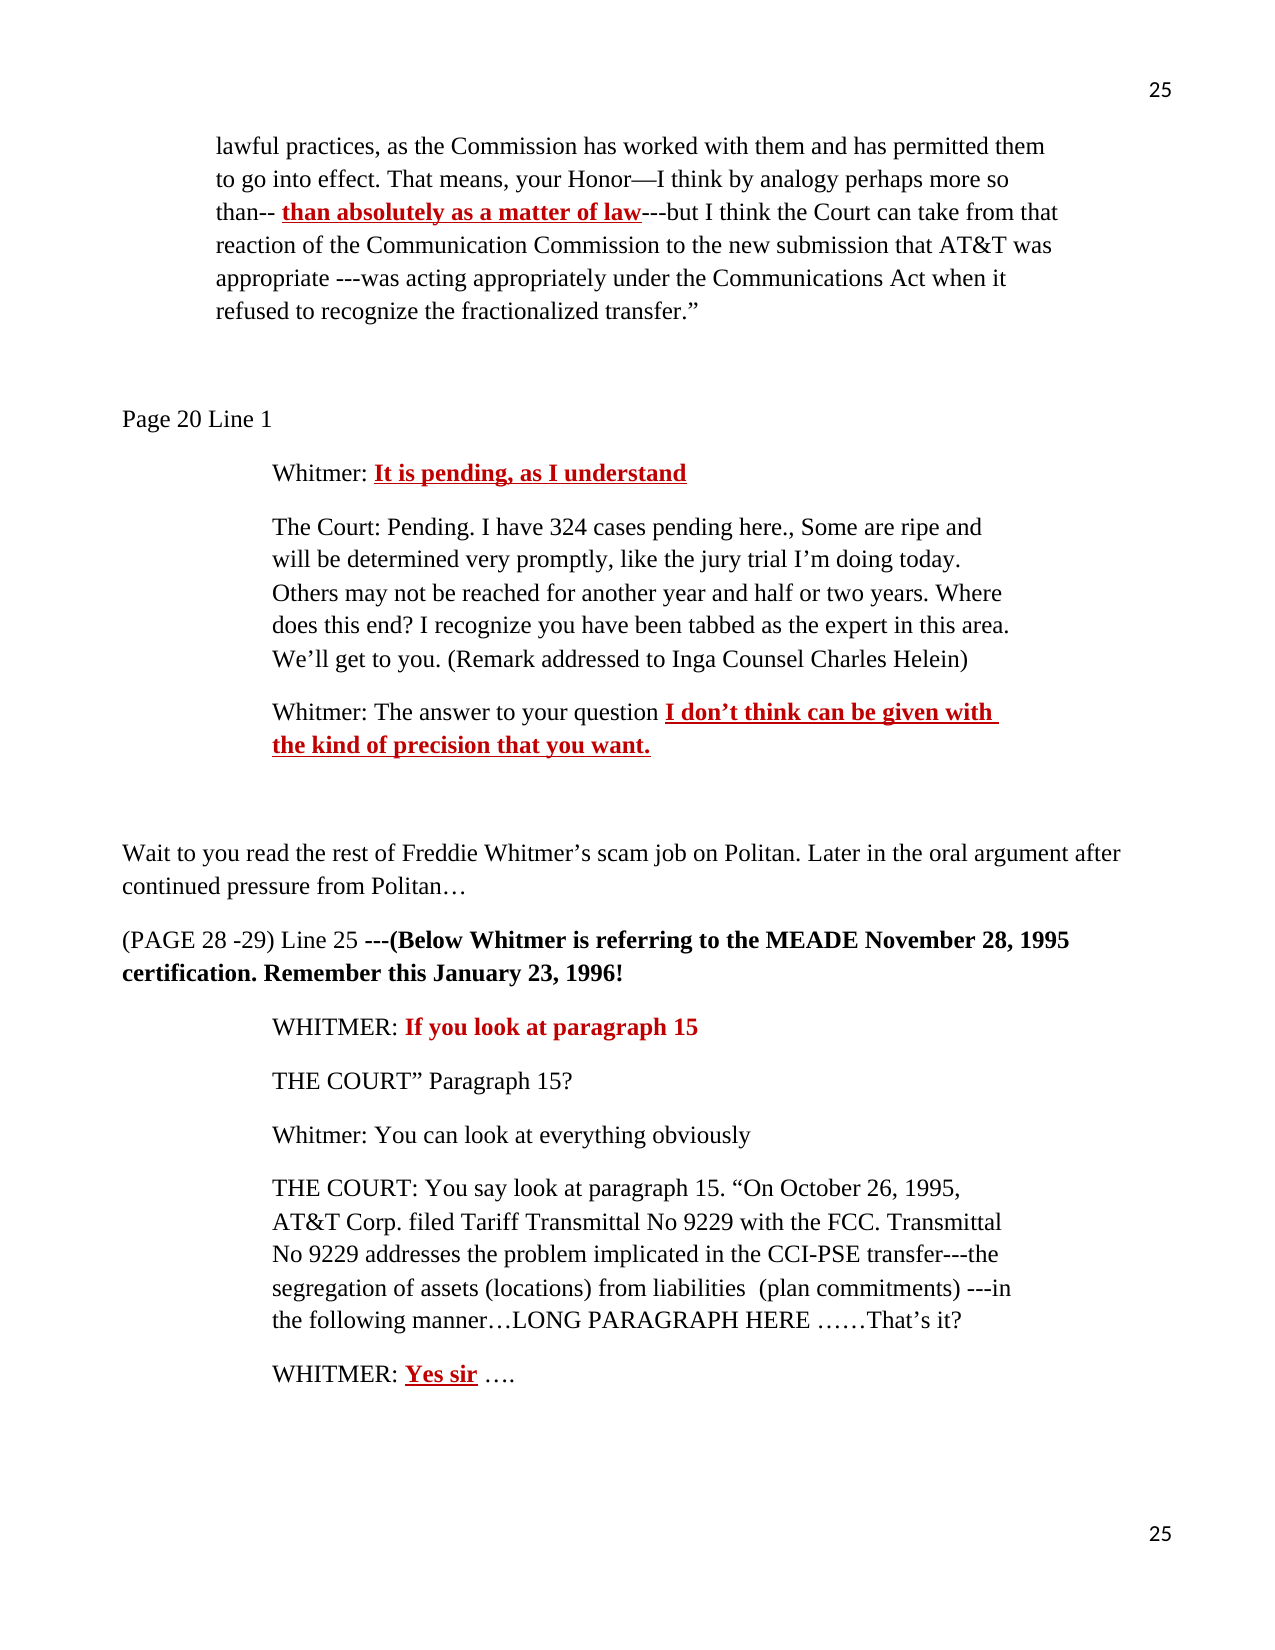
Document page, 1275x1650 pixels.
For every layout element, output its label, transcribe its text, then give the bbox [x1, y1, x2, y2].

text (PAGE 28 -29) Line 25 ---(Below Whitmer is referring to the MEADE November 28, 1995 certification. Remember this January 23, 1996! [122, 925, 1172, 987]
text Wait to you read the rest of Freddie Whitmer’s scam job on Politan. Later in the oral argument after continued pressure from Politan… [122, 838, 1172, 900]
text THE COURT: You say look at paragraph 15. “On October 26, 1995, AT&T Corp. filed Tariff Transmittal No 9229 with the FCC. Transmittal No 9229 addresses the problem implicated in the CCI-PSE transfer---the segregation of assets (locations) from liabilities (plan commitments) ---in the following manner…LONG PARAGRAPH HERE ……That’s it? [272, 1173, 1022, 1334]
text Whitmer: The answer to your question I don’t think can be given with the kind of precision that you want. [272, 697, 1022, 759]
text Page 20 Line 1 [122, 404, 1172, 433]
text Whitmer: You can look at everything obviously [272, 1120, 1022, 1148]
text THE COURT” Paragraph 15? [272, 1066, 1022, 1094]
text WHITMER: If you look at paragraph 15 [272, 1012, 1022, 1041]
text WHITMER: Yes sir …. [272, 1359, 1022, 1388]
text The Court: Pending. I have 324 cases pending here., Some are ripe and will be determined very promptly, like the jury trial I’m doing today. Others may not be reached for another year and half or two years. Where does this end? I recognize you have been tabbed as the expert in this area. We’ll get to you. (Remark addressed to Inga Counsel Charles Helein) [272, 512, 1022, 672]
text Whitmer: It is pending, as I understand [272, 458, 1022, 486]
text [216, 131, 1069, 325]
